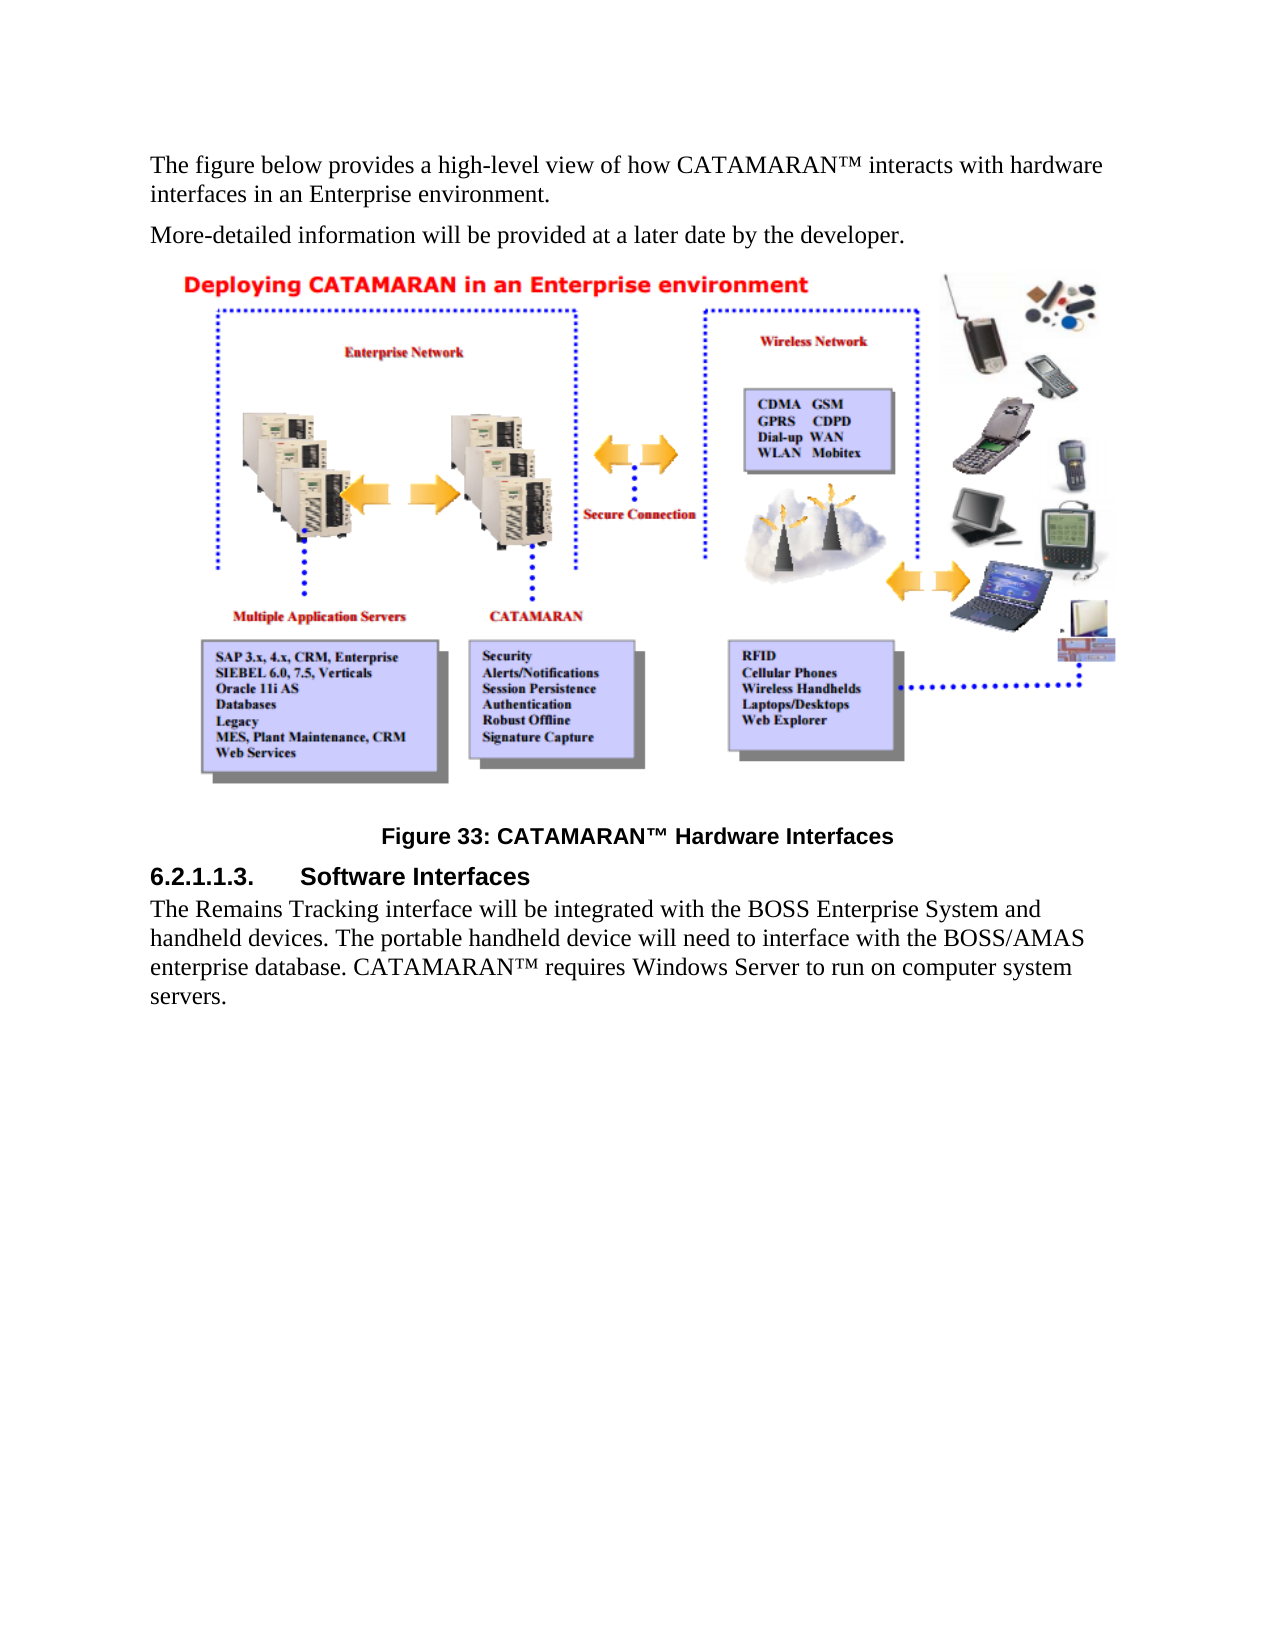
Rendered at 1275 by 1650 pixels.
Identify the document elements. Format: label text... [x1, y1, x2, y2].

subtitle Software Interfaces [150, 862, 1125, 890]
text More-detailed information will be provided at a later date by the developer. [150, 220, 1125, 249]
text The figure below provides a high-level view of how CATAMARAN™ interacts with hardware interfaces in an Enterprise environment. [150, 150, 1125, 207]
picture [150, 261, 1125, 798]
text Figure 33: CATAMARAN™ Hardware Interfaces [150, 823, 1125, 849]
text The Remains Tracking interface will be integrated with the BOSS Enterprise System and handheld devices. The portable handheld device will need to interface with the BOSS/AMAS enterprise database. CATAMARAN™ requires Windows Server to run on computer system servers. [150, 894, 1125, 1009]
